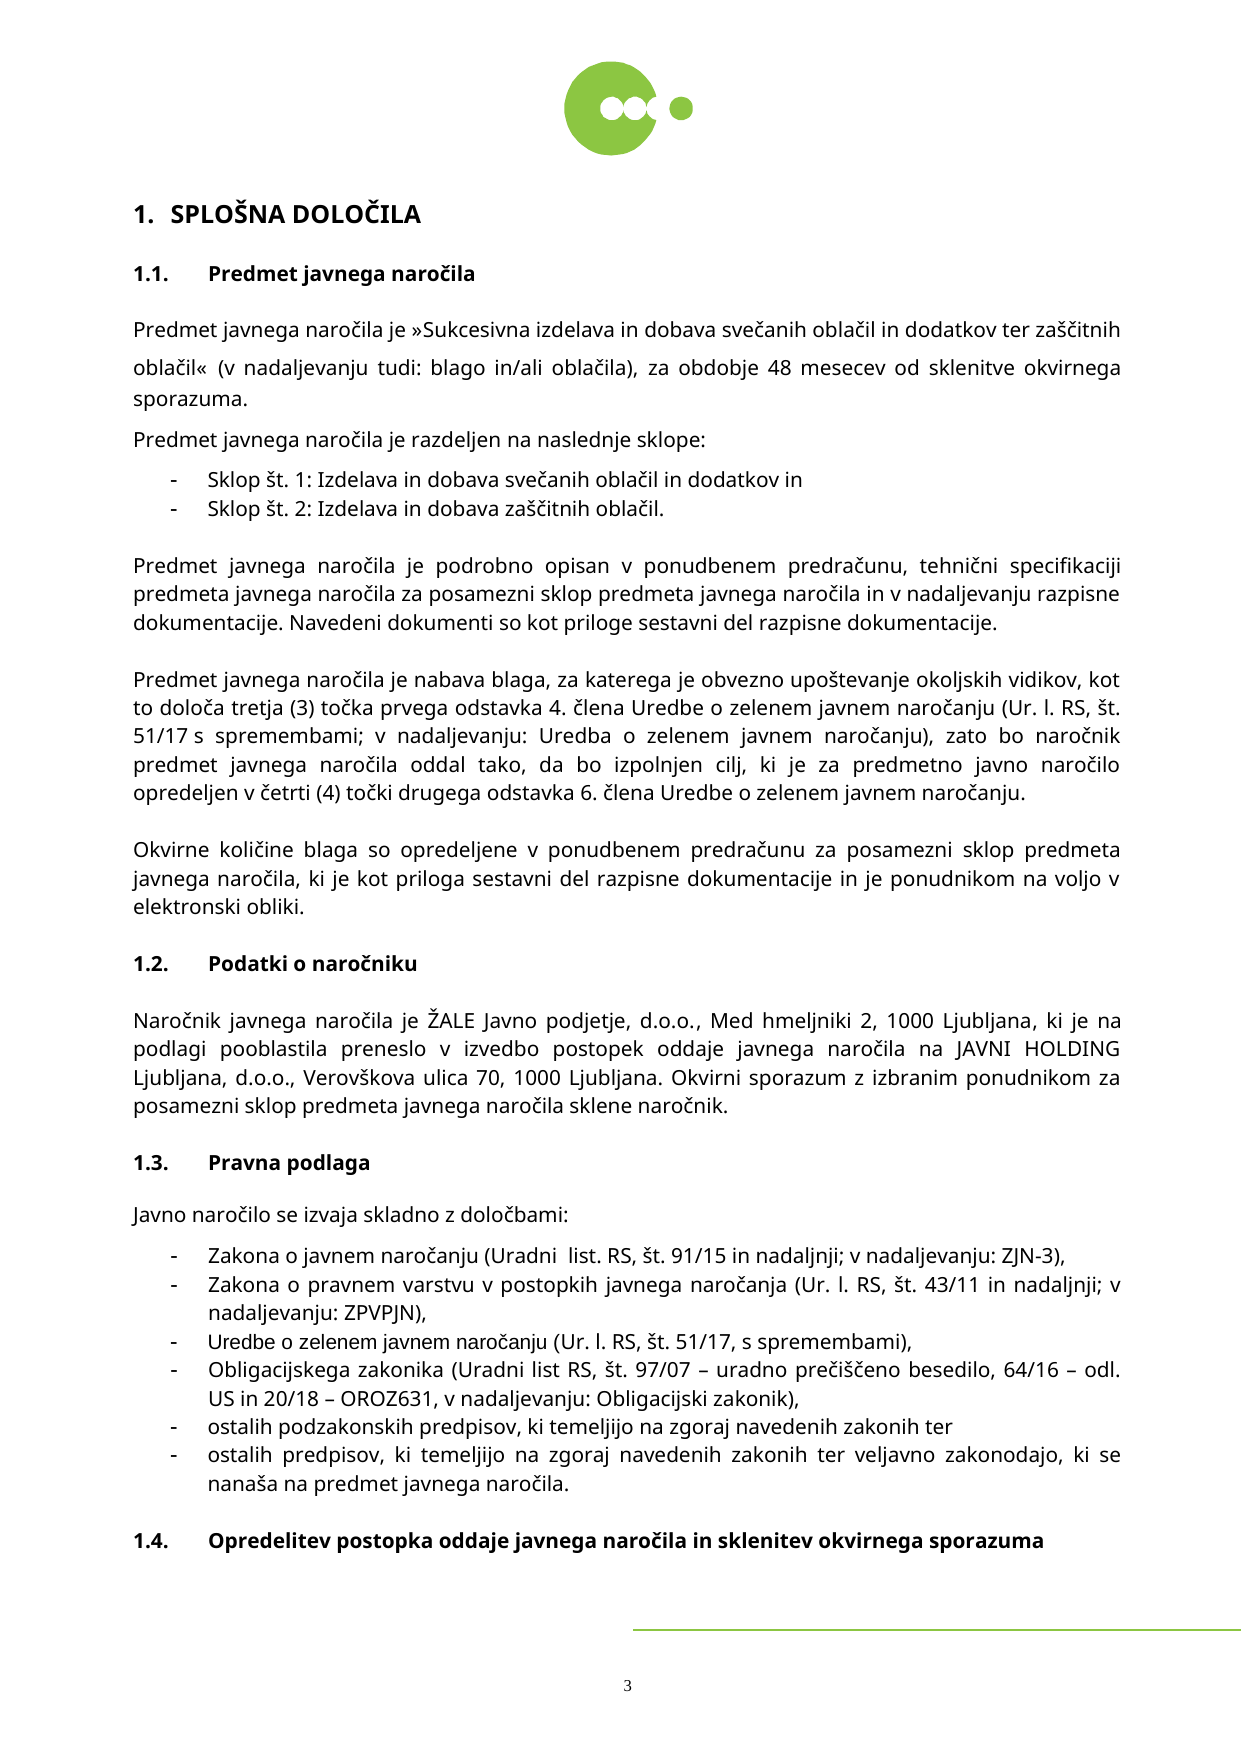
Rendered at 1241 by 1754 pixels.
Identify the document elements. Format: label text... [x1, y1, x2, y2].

text Predmet javnega naročila je podrobno opisan v ponudbenem predračunu, tehnični specifikaciji predmeta javnega naročila za posamezni sklop predmeta javnega naročila in v nadaljevanju razpisne dokumentacije. Navedeni dokumenti so kot priloge sestavni del razpisne dokumentacije. [133, 551, 1122, 636]
list Opredelitev postopka oddaje javnega naročila in sklenitev okvirnega sporazuma [133, 1526, 1122, 1554]
text Naročnik javnega naročila je ŽALE Javno podjetje, d.o.o., Med hmeljniki 2, 1000 Ljubljana, ki je na podlagi pooblastila preneslo v izvedbo postopek oddaje javnega naročila na JAVNI HOLDING Ljubljana, d.o.o., Verovškova ulica 70, 1000 Ljubljana. Okvirni sporazum z izbranim ponudnikom za posamezni sklop predmeta javnega naročila sklene naročnik. [133, 1006, 1122, 1120]
list Obligacijskega zakonika (Uradni list RS, št. 97/07 – uradno prečiščeno besedilo, 64/16 – odl. US in 20/18 – OROZ631, v nadaljevanju: Obligacijski zakonik), [170, 1355, 1122, 1412]
list Predmet javnega naročila [133, 259, 1122, 287]
text Predmet javnega naročila je razdeljen na naslednje sklope: [133, 425, 1122, 453]
list Zakona o pravnem varstvu v postopkih javnega naročanja (Ur. l. RS, št. 43/11 in nadaljnji; v nadaljevanju: ZPVPJN), [170, 1270, 1122, 1327]
list ostalih predpisov, ki temeljijo na zgoraj navedenih zakonih ter veljavno zakonodajo, ki se nanaša na predmet javnega naročila. [170, 1441, 1122, 1497]
list ostalih podzakonskih predpisov, ki temeljijo na zgoraj navedenih zakonih ter [170, 1412, 1122, 1441]
text Javno naročilo se izvaja skladno z določbami: [133, 1201, 1122, 1229]
text Predmet javnega naročila je »Sukcesivna izdelava in dobava svečanih oblačil in dodatkov ter zaščitnih oblačil« (v nadaljevanju tudi: blago in/ali oblačila), za obdobje 48 mesecev od sklenitve okvirnega sporazuma. [133, 316, 1122, 412]
list Pravna podlaga [133, 1148, 1122, 1177]
list Sklop št. 2: Izdelava in dobava zaščitnih oblačil. [170, 494, 1122, 522]
list Uredbe o zelenem javnem naročanju (Ur. l. RS, št. 51/17, s spremembami), [170, 1327, 1122, 1355]
list Podatki o naročniku [133, 949, 1122, 977]
text Predmet javnega naročila je nabava blaga, za katerega je obvezno upoštevanje okoljskih vidikov, kot to določa tretja (3) točka prvega odstavka 4. člena Uredbe o zelenem javnem naročanju (Ur. l. RS, št. 51/17 s spremembami; v nadaljevanju: Uredba o zelenem javnem naročanju), zato bo naročnik predmet javnega naročila oddal tako, da bo izpolnjen cilj, ki je za predmetno javno naročilo opredeljen v četrti (4) točki drugega odstavka 6. člena Uredbe o zelenem javnem naročanju. [133, 665, 1122, 807]
text Okvirne količine blaga so opredeljene v ponudbenem predračunu za posamezni sklop predmeta javnega naročila, ki je kot priloga sestavni del razpisne dokumentacije in je ponudnikom na voljo v elektronski obliki. [133, 835, 1122, 921]
list Zakona o javnem naročanju (Uradni list. RS, št. 91/15 in nadaljnji; v nadaljevanju: ZJN-3), [170, 1242, 1122, 1270]
list Sklop št. 1: Izdelava in dobava svečanih oblačil in dodatkov in [170, 466, 1122, 494]
list SPLOŠNA DOLOČILA [133, 196, 1122, 230]
